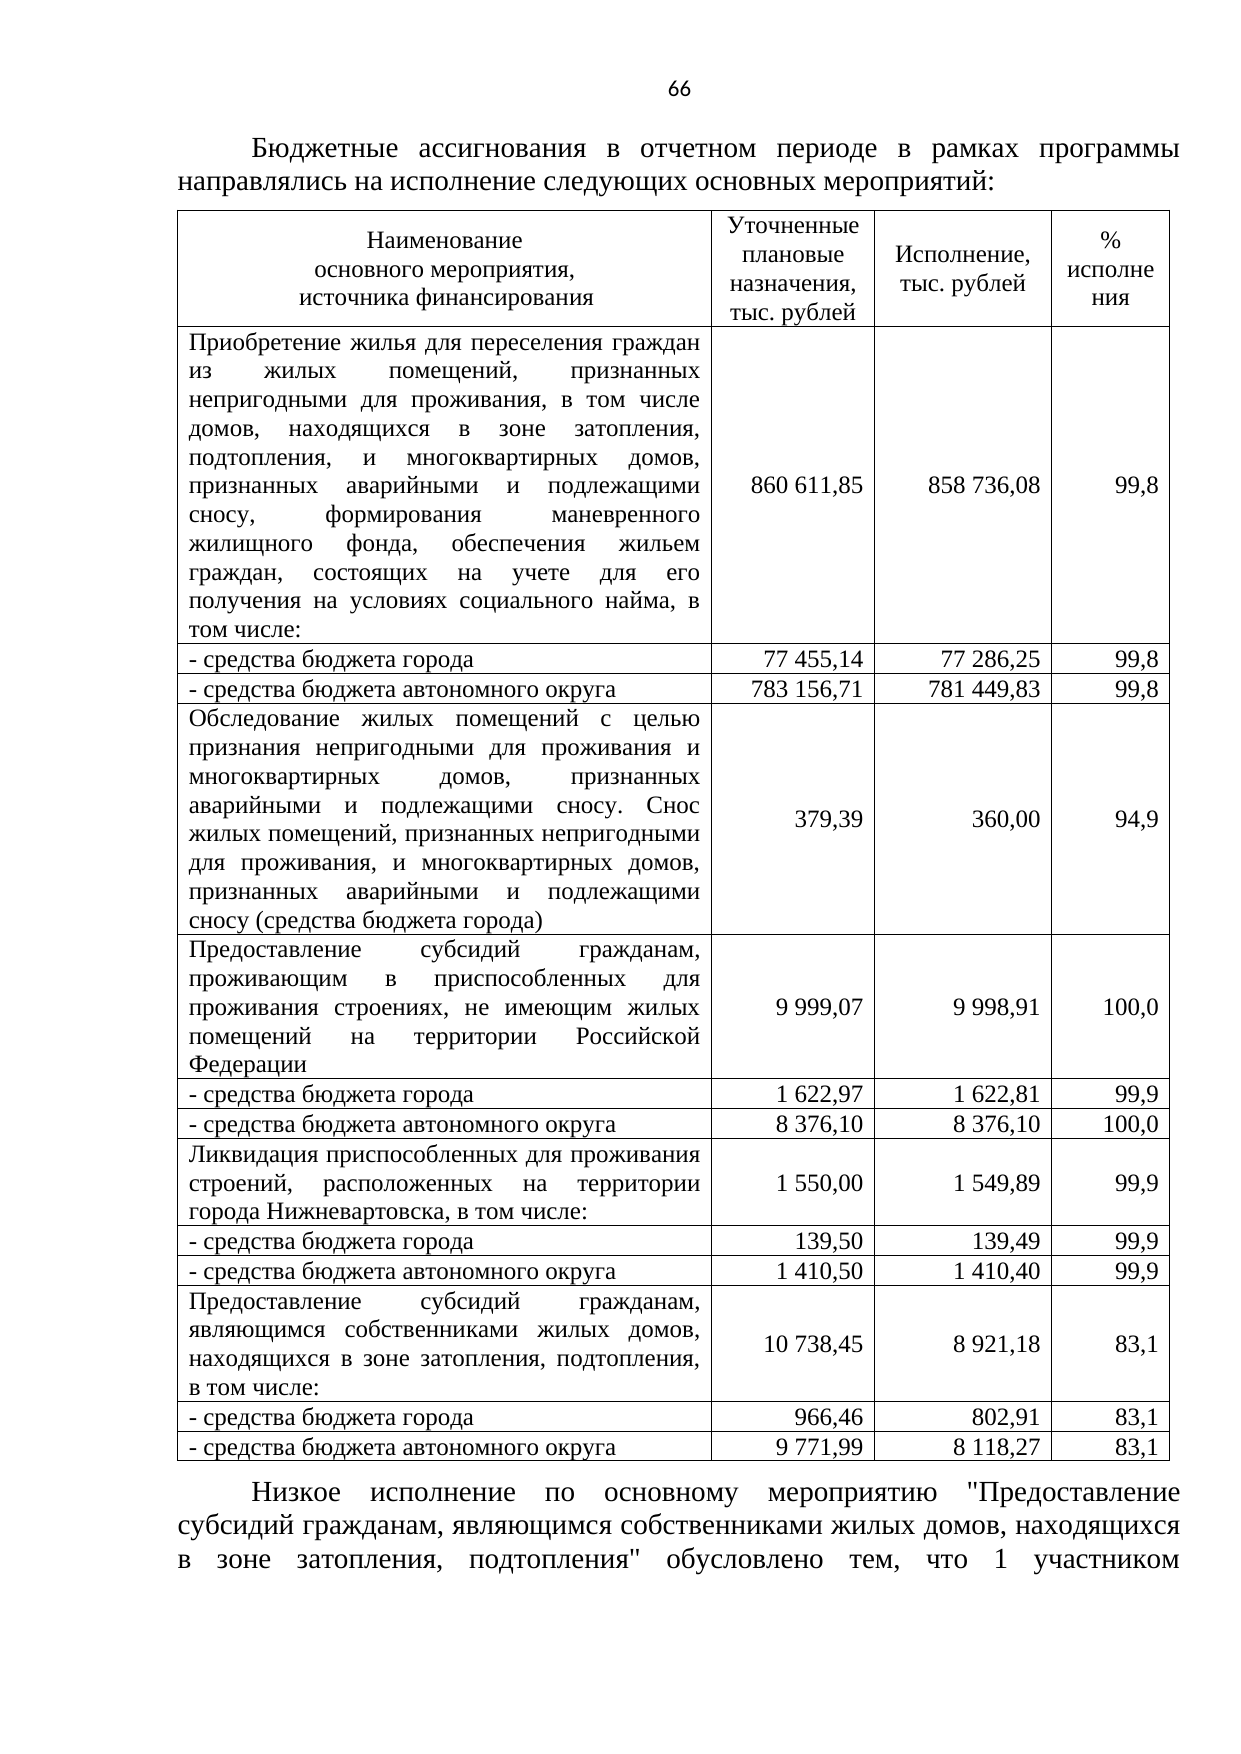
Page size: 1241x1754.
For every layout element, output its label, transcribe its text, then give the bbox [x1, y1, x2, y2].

table_cell 9 998,91 [875, 935, 1051, 1078]
table_cell 99,9 [1052, 1079, 1169, 1108]
table_cell 1 549,89 [875, 1139, 1051, 1225]
table_header Наименование основного мероприятия, источника финансирования [178, 211, 711, 326]
table_cell 99,9 [1052, 1139, 1169, 1225]
table_cell Ликвидация приспособленных для проживания строений, расположенных на территории города Нижневартовска, в том числе: [178, 1139, 711, 1225]
table_header Уточненные плановые назначения, тыс. рублей [712, 211, 874, 326]
table_cell 94,9 [1052, 704, 1169, 933]
table_cell 781 449,83 [875, 674, 1051, 702]
table_cell 783 156,71 [712, 674, 874, 702]
table_cell 99,8 [1052, 327, 1169, 643]
table_cell Обследование жилых помещений с целью признания непригодными для проживания и многоквартирных домов, признанных аварийными и подлежащими сносу. Снос жилых помещений, признанных непригодными для проживания, и многоквартирных домов, признанных аварийными и подлежащими сносу (средства бюджета города) [178, 704, 711, 933]
table_cell - средства бюджета автономного округа [178, 1109, 711, 1138]
table_cell 8 118,27 [875, 1432, 1051, 1460]
table_cell - средства бюджета автономного округа [178, 1256, 711, 1285]
table_cell - средства бюджета города [178, 1079, 711, 1108]
text Бюджетные ассигнования в отчетном периоде в рамках программы направлялись на исполнение следующих основных мероприятий: [177, 130, 1181, 197]
table_cell 100,0 [1052, 935, 1169, 1078]
table_cell 1 410,50 [712, 1256, 874, 1285]
table_cell 83,1 [1052, 1432, 1169, 1460]
table_header % исполнения [1052, 211, 1169, 326]
table_cell Предоставление субсидий гражданам, проживающим в приспособленных для проживания строениях, не имеющим жилых помещений на территории Российской Федерации [178, 935, 711, 1078]
table_cell 966,46 [712, 1402, 874, 1431]
table_cell 99,8 [1052, 674, 1169, 702]
table_header Исполнение, тыс. рублей [875, 211, 1051, 326]
table_cell 77 286,25 [875, 644, 1051, 673]
table_cell 1 622,81 [875, 1079, 1051, 1108]
table_cell 1 622,97 [712, 1079, 874, 1108]
table_cell 8 376,10 [712, 1109, 874, 1138]
table_cell 83,1 [1052, 1402, 1169, 1431]
table_cell 77 455,14 [712, 644, 874, 673]
table_cell 10 738,45 [712, 1286, 874, 1401]
table_cell 99,9 [1052, 1256, 1169, 1285]
table_cell 360,00 [875, 704, 1051, 933]
table_cell 99,8 [1052, 644, 1169, 673]
table_cell Приобретение жилья для переселения граждан из жилых помещений, признанных непригодными для проживания, в том числе домов, находящихся в зоне затопления, подтопления, и многоквартирных домов, признанных аварийными и подлежащими сносу, формирования маневренного жилищного фонда, обеспечения жильем граждан, состоящих на учете для его получения на условиях социального найма, в том числе: [178, 327, 711, 643]
table_cell Предоставление субсидий гражданам, являющимся собственниками жилых домов, находящихся в зоне затопления, подтопления, в том числе: [178, 1286, 711, 1401]
table_cell 802,91 [875, 1402, 1051, 1431]
table_cell 9 999,07 [712, 935, 874, 1078]
table_cell 1 410,40 [875, 1256, 1051, 1285]
table_cell - средства бюджета автономного округа [178, 1432, 711, 1460]
table_cell - средства бюджета города [178, 644, 711, 673]
table_cell 139,49 [875, 1226, 1051, 1255]
table_cell - средства бюджета города [178, 1226, 711, 1255]
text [177, 1474, 1181, 1574]
table_cell 860 611,85 [712, 327, 874, 643]
table_cell - средства бюджета автономного округа [178, 674, 711, 702]
table_cell 99,9 [1052, 1226, 1169, 1255]
table_cell - средства бюджета города [178, 1402, 711, 1431]
table_cell 8 376,10 [875, 1109, 1051, 1138]
table_cell 83,1 [1052, 1286, 1169, 1401]
table_cell 858 736,08 [875, 327, 1051, 643]
table_cell 100,0 [1052, 1109, 1169, 1138]
table_cell 1 550,00 [712, 1139, 874, 1225]
table_cell 379,39 [712, 704, 874, 933]
table_cell 8 921,18 [875, 1286, 1051, 1401]
table_cell 9 771,99 [712, 1432, 874, 1460]
table_cell 139,50 [712, 1226, 874, 1255]
